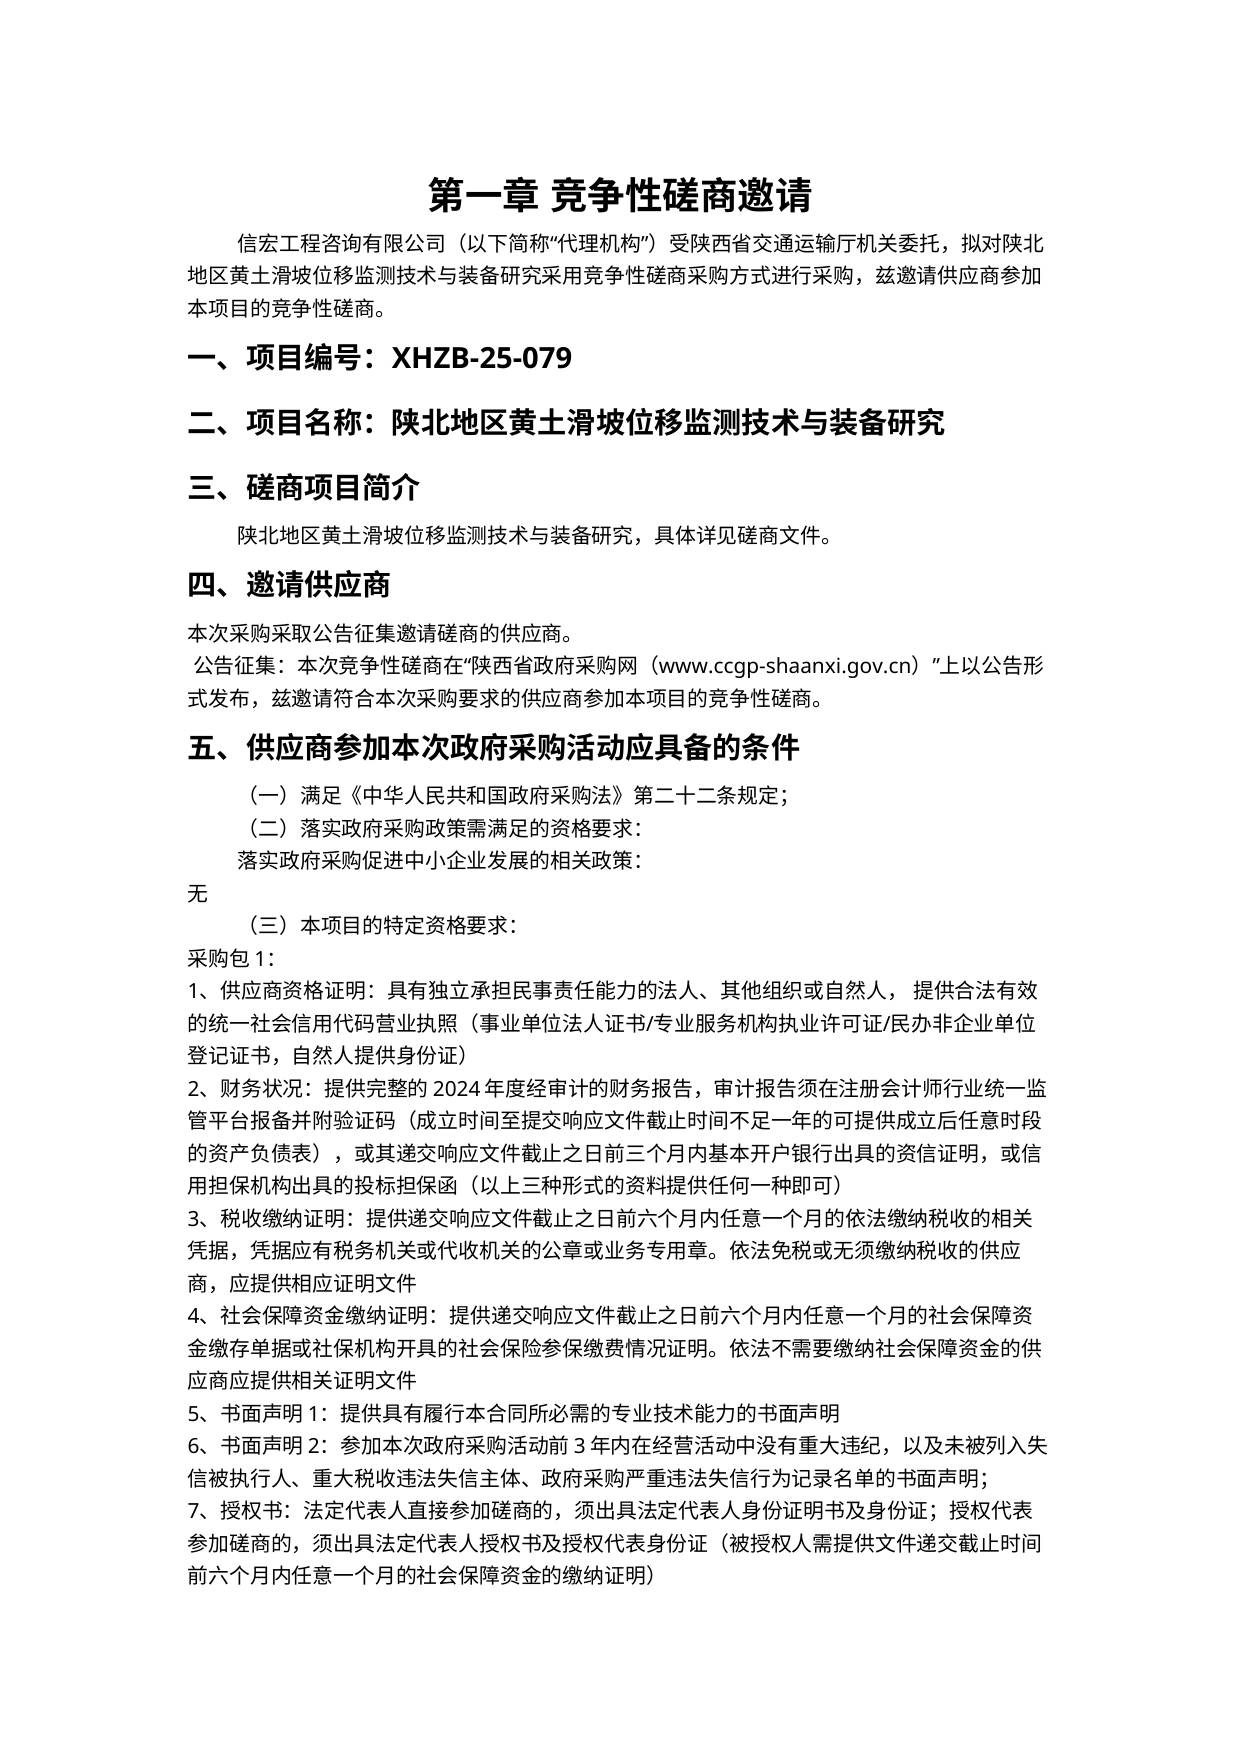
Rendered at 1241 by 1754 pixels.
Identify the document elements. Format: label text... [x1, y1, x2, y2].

text （一）满足《中华人民共和国政府采购法》第二十二条规定； [187, 779, 1053, 812]
text （二）落实政府采购政策需满足的资格要求： [187, 812, 1053, 844]
text 采购包1： [187, 942, 1053, 974]
text 陕北地区黄土滑坡位移监测技术与装备研究，具体详见磋商文件。 [187, 519, 1053, 552]
text 4、社会保障资金缴纳证明：提供递交响应文件截止之日前六个月内任意一个月的社会保障资金缴存单据或社保机构开具的社会保险参保缴费情况证明。依法不需要缴纳社会保障资金的供应商应提供相关证明文件 [187, 1299, 1053, 1397]
text 3、税收缴纳证明：提供递交响应文件截止之日前六个月内任意一个月的依法缴纳税收的相关凭据，凭据应有税务机关或代收机关的公章或业务专用章。依法免税或无须缴纳税收的供应商，应提供相应证明文件 [187, 1202, 1053, 1299]
text 本次采购采取公告征集邀请磋商的供应商。 [187, 617, 1053, 649]
text 落实政府采购促进中小企业发展的相关政策： [187, 844, 1053, 877]
text 五、供应商参加本次政府采购活动应具备的条件 [187, 714, 1053, 779]
text 公告征集：本次竞争性磋商在“陕西省政府采购网（www.ccgp-shaanxi.gov.cn）”上以公告形式发布，兹邀请符合本次采购要求的供应商参加本项目的竞争性磋商。 [187, 649, 1053, 714]
text 无 [187, 877, 1053, 909]
text 1、供应商资格证明：具有独立承担民事责任能力的法人、其他组织或自然人， 提供合法有效的统一社会信用代码营业执照（事业单位法人证书/专业服务机构执业许可证/民办非企业单位登记证书，自然人提供身份证） [187, 974, 1053, 1072]
text （三）本项目的特定资格要求： [187, 909, 1053, 942]
text 四、邀请供应商 [187, 552, 1053, 617]
text 5、书面声明1：提供具有履行本合同所必需的专业技术能力的书面声明 [187, 1397, 1053, 1429]
text 三、磋商项目简介 [187, 454, 1053, 519]
text 二、项目名称：陕北地区黄土滑坡位移监测技术与装备研究 [187, 389, 1053, 454]
text 6、书面声明2：参加本次政府采购活动前3年内在经营活动中没有重大违纪，以及未被列入失信被执行人、重大税收违法失信主体、政府采购严重违法失信行为记录名单的书面声明； [187, 1429, 1053, 1494]
text 一、项目编号：XHZB-25-079 [187, 324, 1053, 389]
text 信宏工程咨询有限公司（以下简称“代理机构”）受陕西省交通运输厅机关委托，拟对陕北地区黄土滑坡位移监测技术与装备研究采用竞争性磋商采购方式进行采购，兹邀请供应商参加本项目的竞争性磋商。 [187, 227, 1053, 324]
text 7、授权书：法定代表人直接参加磋商的，须出具法定代表人身份证明书及身份证；授权代表参加磋商的，须出具法定代表人授权书及授权代表身份证（被授权人需提供文件递交截止时间前六个月内任意一个月的社会保障资金的缴纳证明） [187, 1494, 1053, 1592]
text 2、财务状况：提供完整的2024年度经审计的财务报告，审计报告须在注册会计师行业统一监管平台报备并附验证码（成立时间至提交响应文件截止时间不足一年的可提供成立后任意时段的资产负债表），或其递交响应文件截止之日前三个月内基本开户银行出具的资信证明，或信用担保机构出具的投标担保函（以上三种形式的资料提供任何一种即可） [187, 1072, 1053, 1202]
text 第一章 竞争性磋商邀请 [187, 162, 1053, 227]
